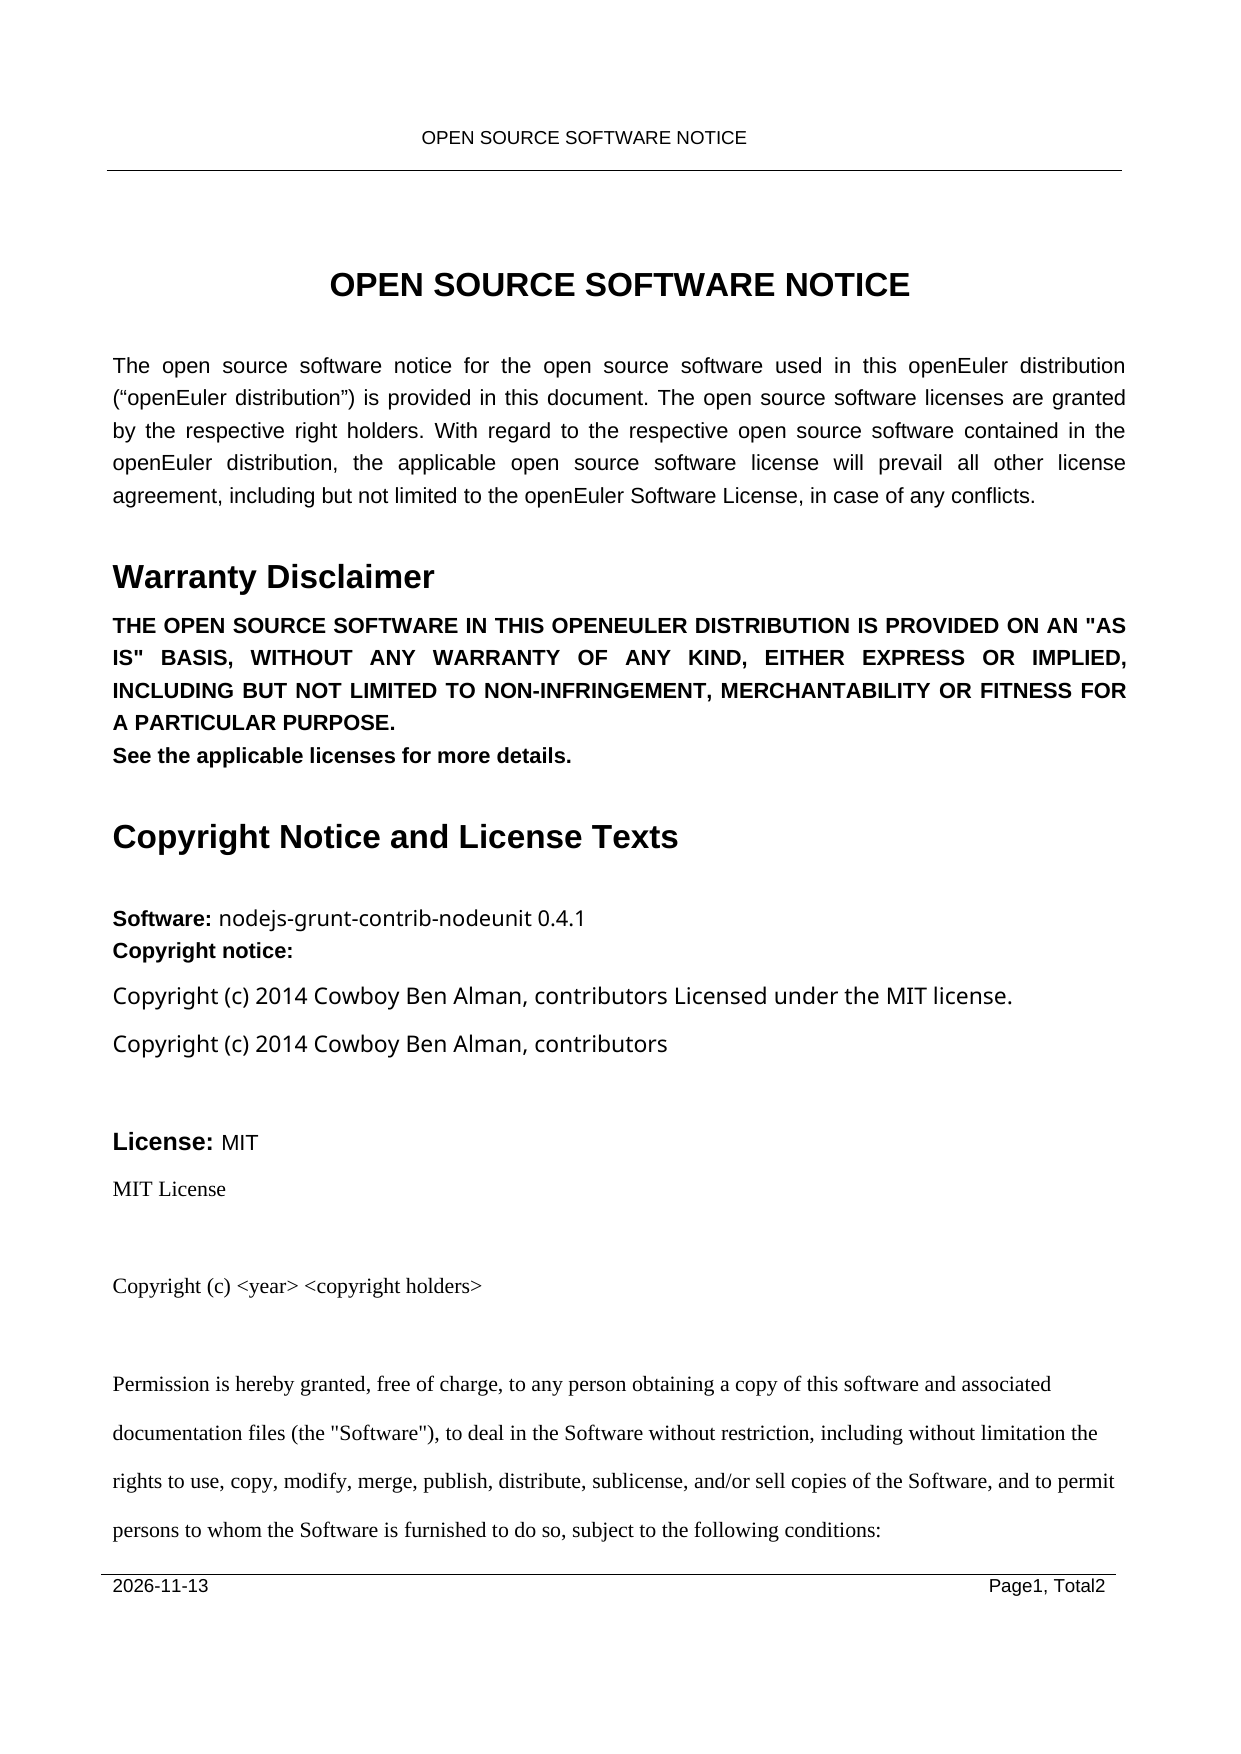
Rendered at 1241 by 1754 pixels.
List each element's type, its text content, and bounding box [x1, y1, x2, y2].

text License: MIT [112, 1125, 1128, 1158]
text Software: nodejs-grunt-contrib-nodeunit 0.4.1 [112, 901, 1128, 934]
text THE OPEN SOURCE SOFTWARE IN THIS OPENEULER DISTRIBUTION IS PROVIDED ON AN "AS IS" BASIS, WITHOUT ANY WARRANTY OF ANY KIND, EITHER EXPRESS OR IMPLIED, INCLUDING BUT NOT LIMITED TO NON-INFRINGEMENT, MERCHANTABILITY OR FITNESS FOR A PARTICULAR PURPOSE. See the applicable licenses for more details. [112, 609, 1128, 771]
text Warranty Disclaimer [112, 544, 1128, 609]
text The open source software notice for the open source software used in this openEuler distribution (“openEuler distribution”) is provided in this document. The open source software licenses are granted by the respective right holders. With regard to the respective open source software contained in the openEuler distribution, the applicable open source software license will prevail all other license agreement, including but not limited to the openEuler Software License, in case of any conflicts. [112, 349, 1128, 511]
text OPEN SOURCE SOFTWARE NOTICE [112, 251, 1128, 316]
text Copyright Notice and License Texts [112, 804, 1128, 869]
text Copyright (c) 2014 Cowboy Ben Alman, contributors Licensed under the MIT license. Copyright (c) 2014 Cowboy Ben Alman, contributors [112, 979, 1128, 1109]
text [112, 1172, 1128, 1546]
text Copyright notice: [112, 934, 1128, 966]
